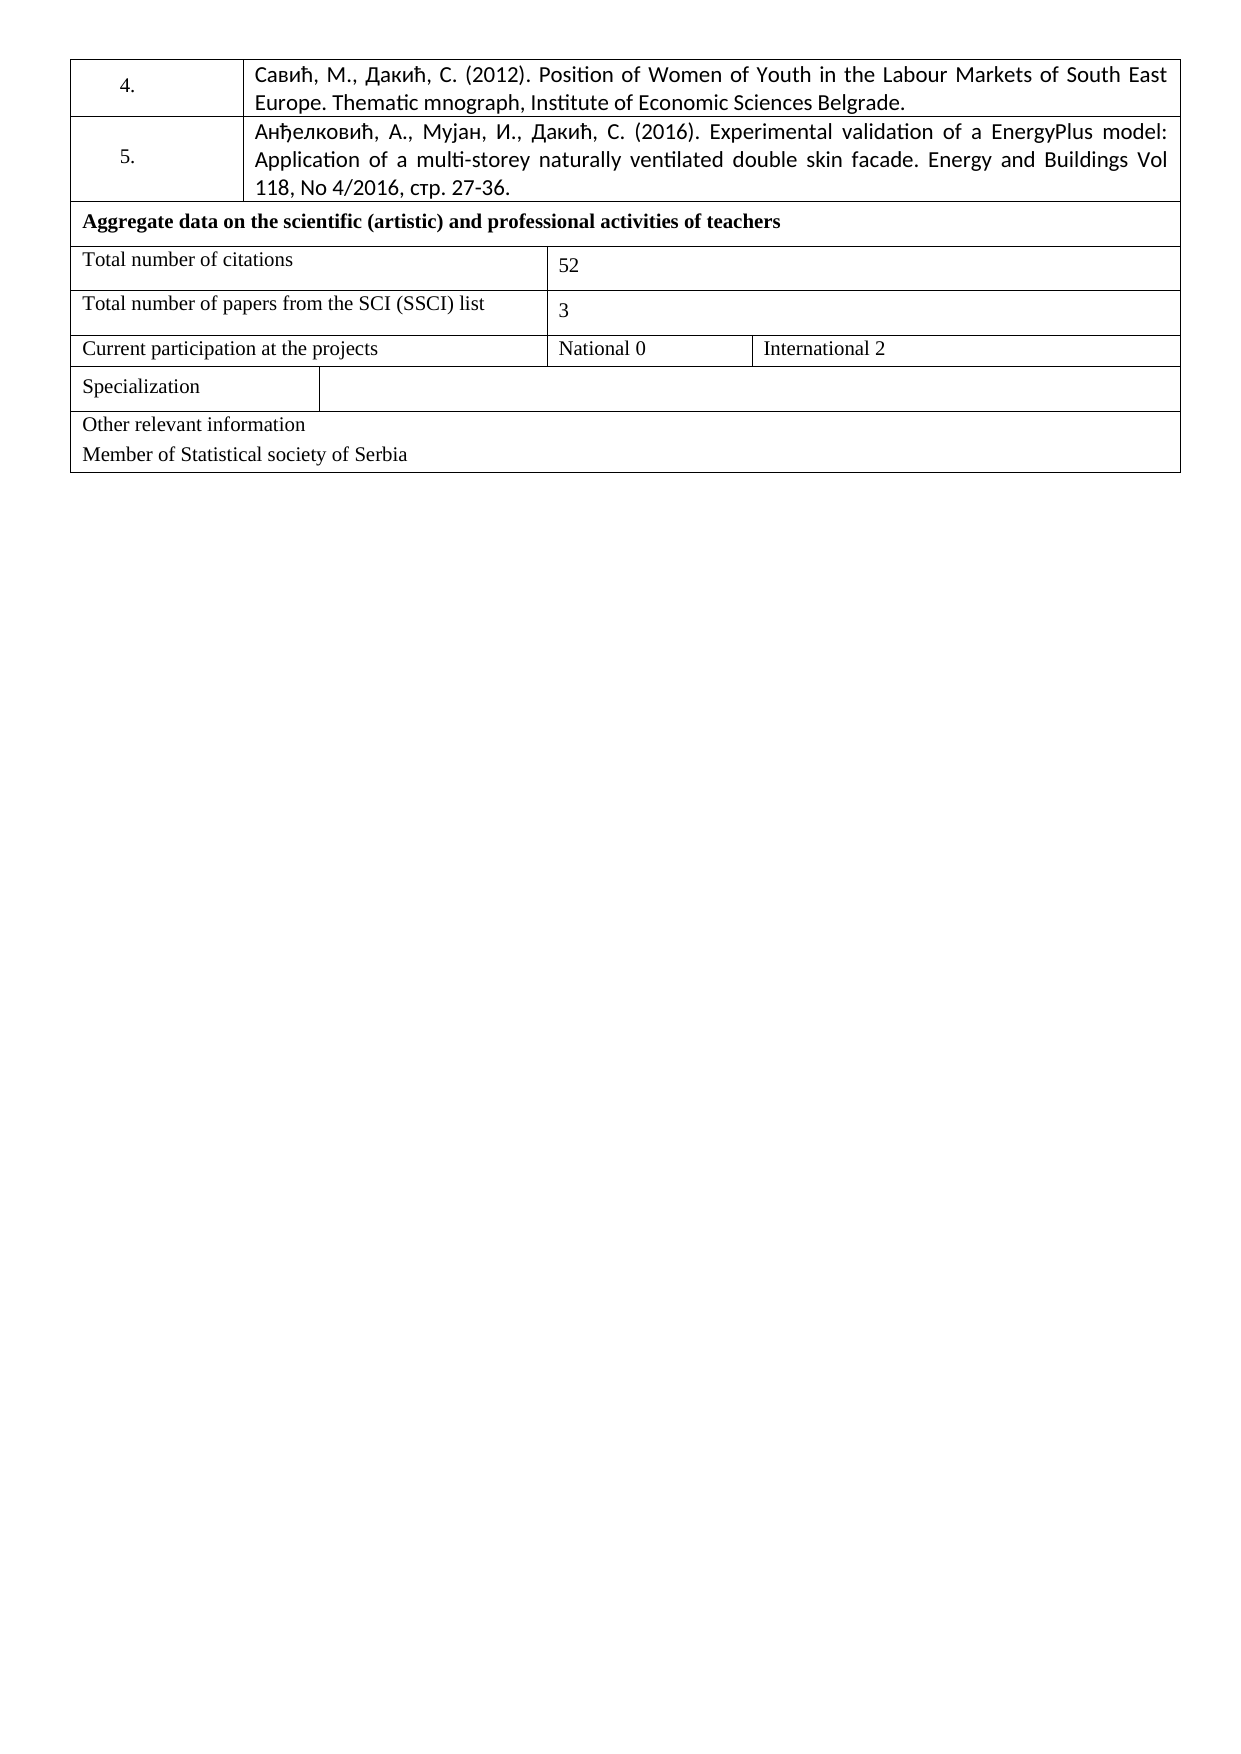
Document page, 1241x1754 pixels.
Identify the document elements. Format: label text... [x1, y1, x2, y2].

table_cell Анђелковић, А., Мујан, И., Дакић, С. (2016). Experimental validation of a EnergyPlus model: Application of a multi-storey naturally ventilated double skin facade. Energy and Buildings Vol 118, No 4/2016, стр. 27-36. [244, 117, 1180, 201]
table_cell Specialization [71, 367, 319, 411]
table_cell Total number of papers from the SCI (SSCI) list [71, 291, 547, 335]
table_cell [320, 367, 1180, 411]
table_cell International 2 [753, 336, 1180, 366]
table_cell Aggregate data on the scientific (artistic) and professional activities of teachers [71, 202, 1180, 246]
table_cell [71, 117, 243, 201]
table_cell Total number of citations [71, 247, 547, 290]
table_cell 52 [548, 247, 1180, 290]
table_cell 3 [548, 291, 1180, 335]
table_cell National 0 [548, 336, 752, 366]
table_cell Савић, M., Дакић, С. (2012). Position of Women of Youth in the Labour Markets of South East Europe. Thematic mnograph, Institute of Economic Sciences Belgrade. [244, 60, 1180, 116]
table_cell Other relevant information Member of Statistical society of Serbia [71, 412, 1180, 472]
table_cell [71, 60, 243, 116]
table_cell Current participation at the projects [71, 336, 547, 366]
